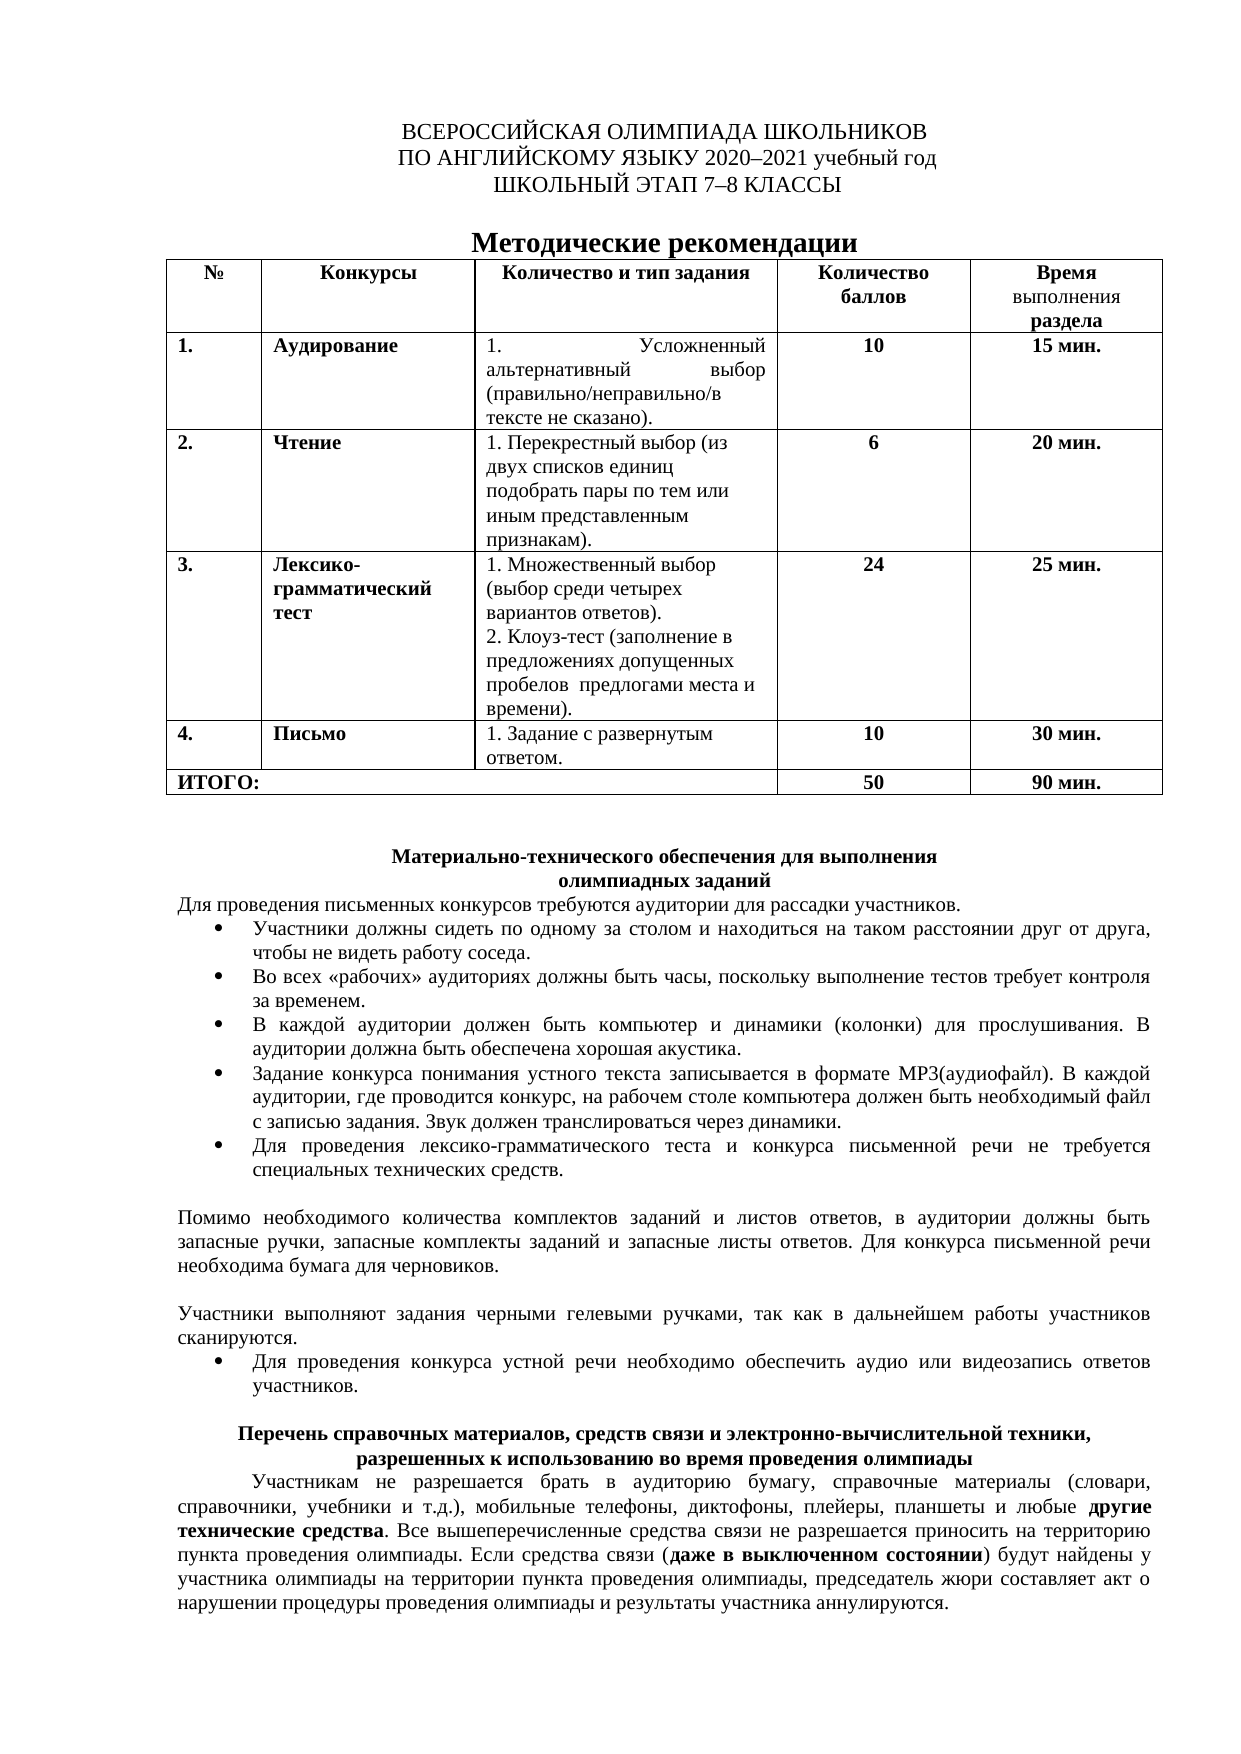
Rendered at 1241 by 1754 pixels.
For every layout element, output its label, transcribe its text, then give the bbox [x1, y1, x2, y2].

table_cell 30 мин. [971, 721, 1162, 769]
table_cell 25 мин. [971, 552, 1162, 720]
table_cell Лексико-грамматический тест [262, 552, 474, 720]
table_header Конкурсы [262, 260, 474, 332]
text Участникам не разрешается брать в аудиторию бумагу, справочные материалы (словари, справочники, учебники и т.д.), мобильные телефоны, диктофоны, плейеры, планшеты и любые другие технические средства. Все вышеперечисленные средства связи не разрешается приносить на территорию пункта проведения олимпиады. Если средства связи (даже в выключенном состоянии) будут найдены у участника олимпиады на территории пункта проведения олимпиады, председатель жюри составляет акт о нарушении процедуры проведения олимпиады и результаты участника аннулируются. [177, 1469, 1152, 1614]
list Во всех «рабочих» аудиториях должны быть часы, поскольку выполнение тестов требует контроля за временем. [215, 964, 1152, 1012]
table_cell Письмо [262, 721, 474, 769]
text Для проведения письменных конкурсов требуются аудитории для рассадки участников. [177, 892, 1152, 916]
list Участники должны сидеть по одному за столом и находиться на таком расстоянии друг от друга, чтобы не видеть работу соседа. [215, 916, 1152, 964]
table_cell ИТОГО: [167, 770, 777, 794]
table_cell 20 мин. [971, 430, 1162, 551]
table_cell 10 [778, 721, 970, 769]
table_cell 1. Множественный выбор (выбор среди четырех вариантов ответов). 2. Клоуз-тест (заполнение в предложениях допущенных пробелов предлогами места и времени). [476, 552, 777, 720]
table_header № [167, 260, 261, 332]
list Задание конкурса понимания устного текста записывается в формате MP3(аудиофайл). В каждой аудитории, где проводится конкурс, на рабочем столе компьютера должен быть необходимый файл с записью задания. Звук должен транслироваться через динамики. [215, 1060, 1152, 1133]
text ПО АНГЛИЙСКОМУ ЯЗЫКУ 2020–2021 учебный год [177, 144, 1152, 171]
table_cell 6 [778, 430, 970, 551]
list В каждой аудитории должен быть компьютер и динамики (колонки) для прослушивания. В аудитории должна быть обеспечена хорошая акустика. [215, 1012, 1152, 1060]
table_header Количество баллов [778, 260, 970, 332]
table_cell Аудирование [262, 333, 474, 429]
list Для проведения лексико-грамматического теста и конкурса письменной речи не требуется специальных технических средств. [215, 1133, 1152, 1181]
table_cell Чтение [262, 430, 474, 551]
text ШКОЛЬНЫЙ ЭТАП 7–8 КЛАССЫ [177, 171, 1152, 197]
text Перечень справочных материалов, средств связи и электронно-вычислительной техники, разрешенных к использованию во время проведения олимпиады [177, 1421, 1152, 1469]
table_cell 10 [778, 333, 970, 429]
table_cell 2. [167, 430, 261, 551]
text Материально-технического обеспечения для выполнения [177, 844, 1152, 868]
table_cell 4. [167, 721, 261, 769]
text ВСЕРОССИЙСКАЯ ОЛИМПИАДА ШКОЛЬНИКОВ [177, 118, 1152, 144]
text Участники выполняют задания черными гелевыми ручками, так как в дальнейшем работы участников сканируются. [177, 1301, 1152, 1349]
text олимпиадных заданий [177, 868, 1152, 892]
table_cell 1. Перекрестный выбор (из двух списков единиц подобрать пары по тем или иным представленным признакам). [476, 430, 777, 551]
table_cell 1. Задание с развернутым ответом. [476, 721, 777, 769]
table_cell 15 мин. [971, 333, 1162, 429]
table_cell 90 мин. [971, 770, 1162, 794]
text Помимо необходимого количества комплектов заданий и листов ответов, в аудитории должны быть запасные ручки, запасные комплекты заданий и запасные листы ответов. Для конкурса письменной речи необходима бумага для черновиков. [177, 1205, 1152, 1277]
table_header Время выполнения раздела [971, 260, 1162, 332]
text Методические рекомендации [177, 225, 1152, 259]
table_cell 1. [167, 333, 261, 429]
table_cell 50 [778, 770, 970, 794]
table_cell 24 [778, 552, 970, 720]
list Для проведения конкурса устной речи необходимо обеспечить аудио или видеозапись ответов участников. [215, 1349, 1152, 1397]
table_cell 3. [167, 552, 261, 720]
table_cell 1. Усложненный альтернативный выбор (правильно/неправильно/в тексте не сказано). [476, 333, 777, 429]
table_header Количество и тип задания [476, 260, 777, 332]
